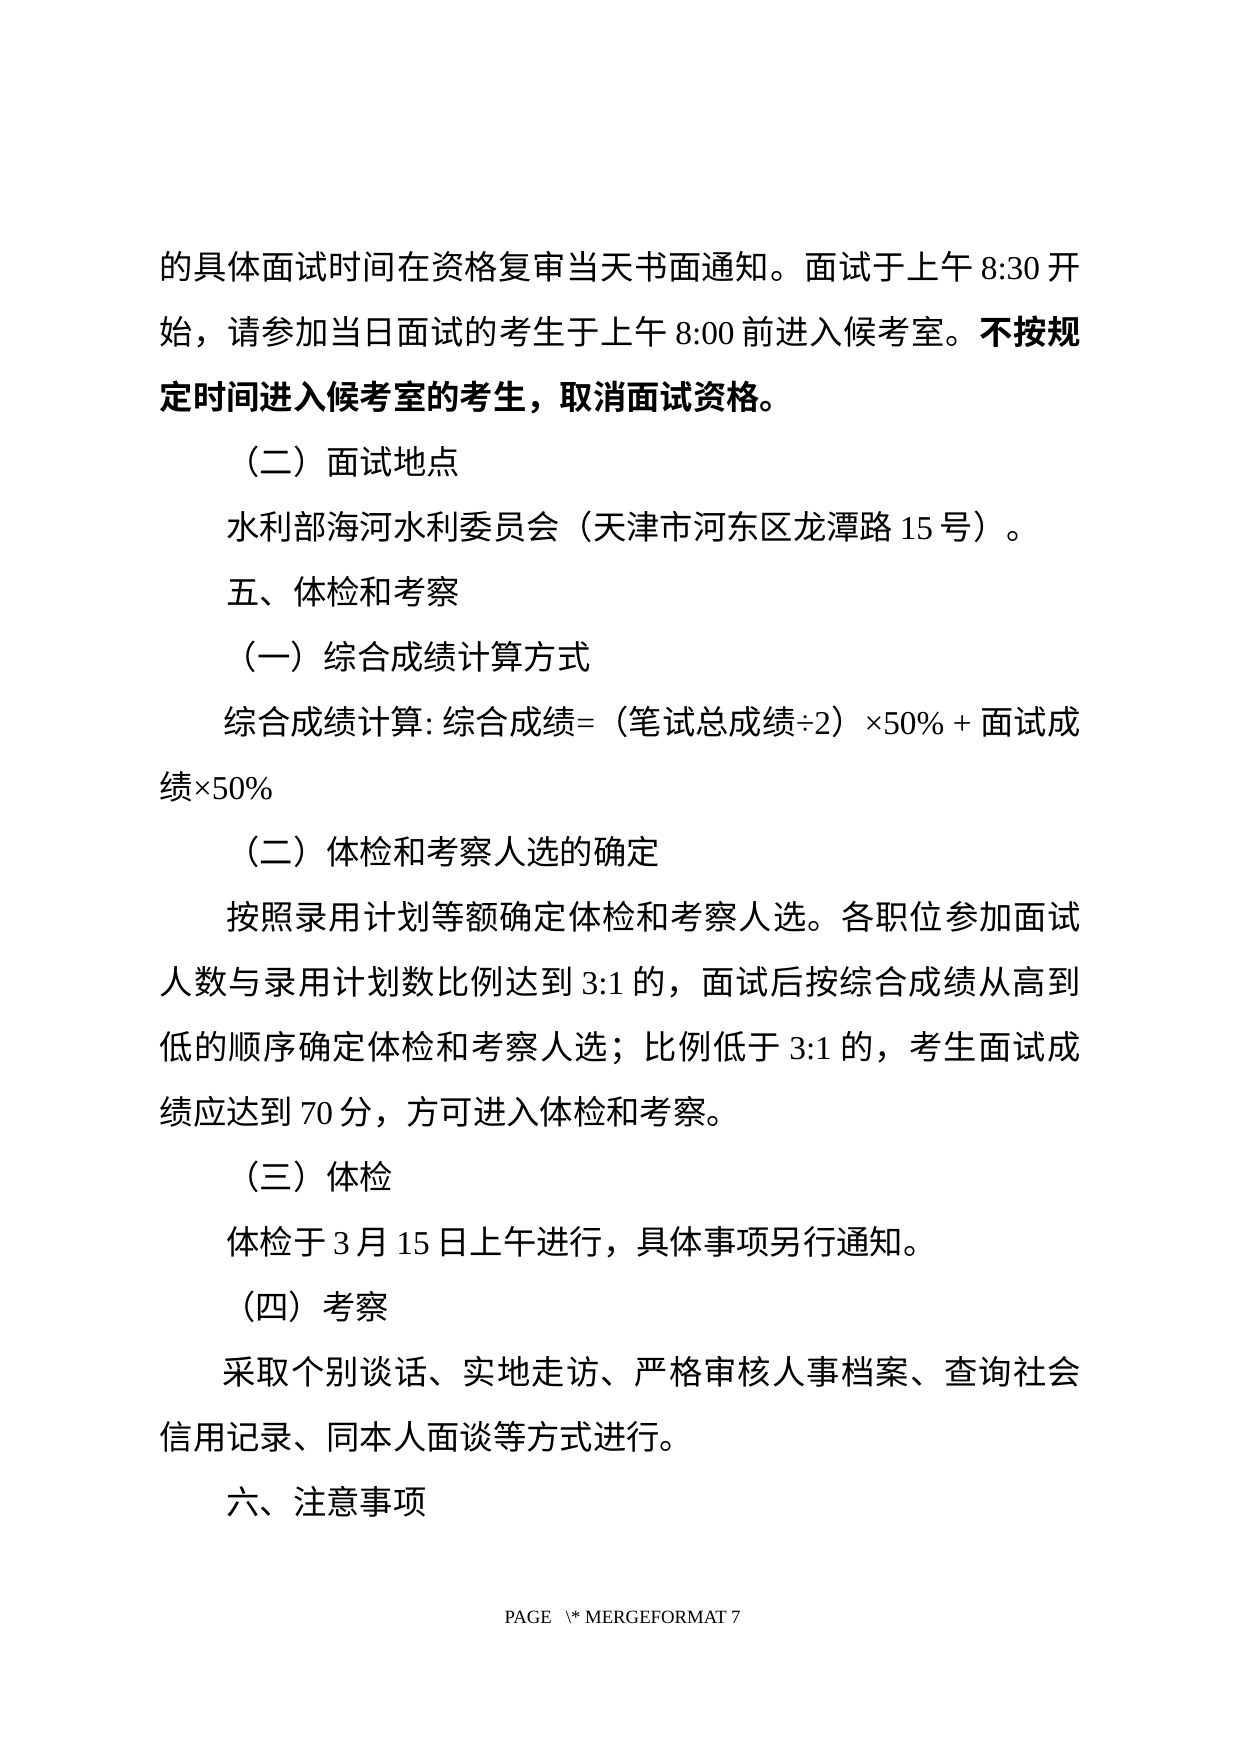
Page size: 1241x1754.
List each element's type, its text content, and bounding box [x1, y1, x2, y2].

text 综合成绩计算: 综合成绩=（笔试总成绩÷2）×50% + 面试成绩×50% [159, 688, 1081, 818]
text 五、体检和考察 [159, 558, 1081, 623]
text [159, 233, 1081, 428]
text 按照录用计划等额确定体检和考察人选。各职位参加面试人数与录用计划数比例达到3:1的，面试后按综合成绩从高到低的顺序确定体检和考察人选；比例低于3:1的，考生面试成绩应达到70分，方可进入体检和考察。 [159, 883, 1081, 1143]
text （二）体检和考察人选的确定 [159, 818, 1081, 883]
text 体检于3月15日上午进行，具体事项另行通知。 [159, 1208, 1081, 1273]
text （三）体检 [159, 1143, 1081, 1208]
text 六、注意事项 [159, 1468, 1081, 1533]
text 水利部海河水利委员会（天津市河东区龙潭路15号）。 [159, 493, 1081, 558]
text （四）考察 [159, 1273, 1081, 1338]
text （一）综合成绩计算方式 [159, 623, 1081, 688]
text （二）面试地点 [159, 428, 1081, 493]
text 采取个别谈话、实地走访、严格审核人事档案、查询社会信用记录、同本人面谈等方式进行。 [159, 1338, 1081, 1468]
